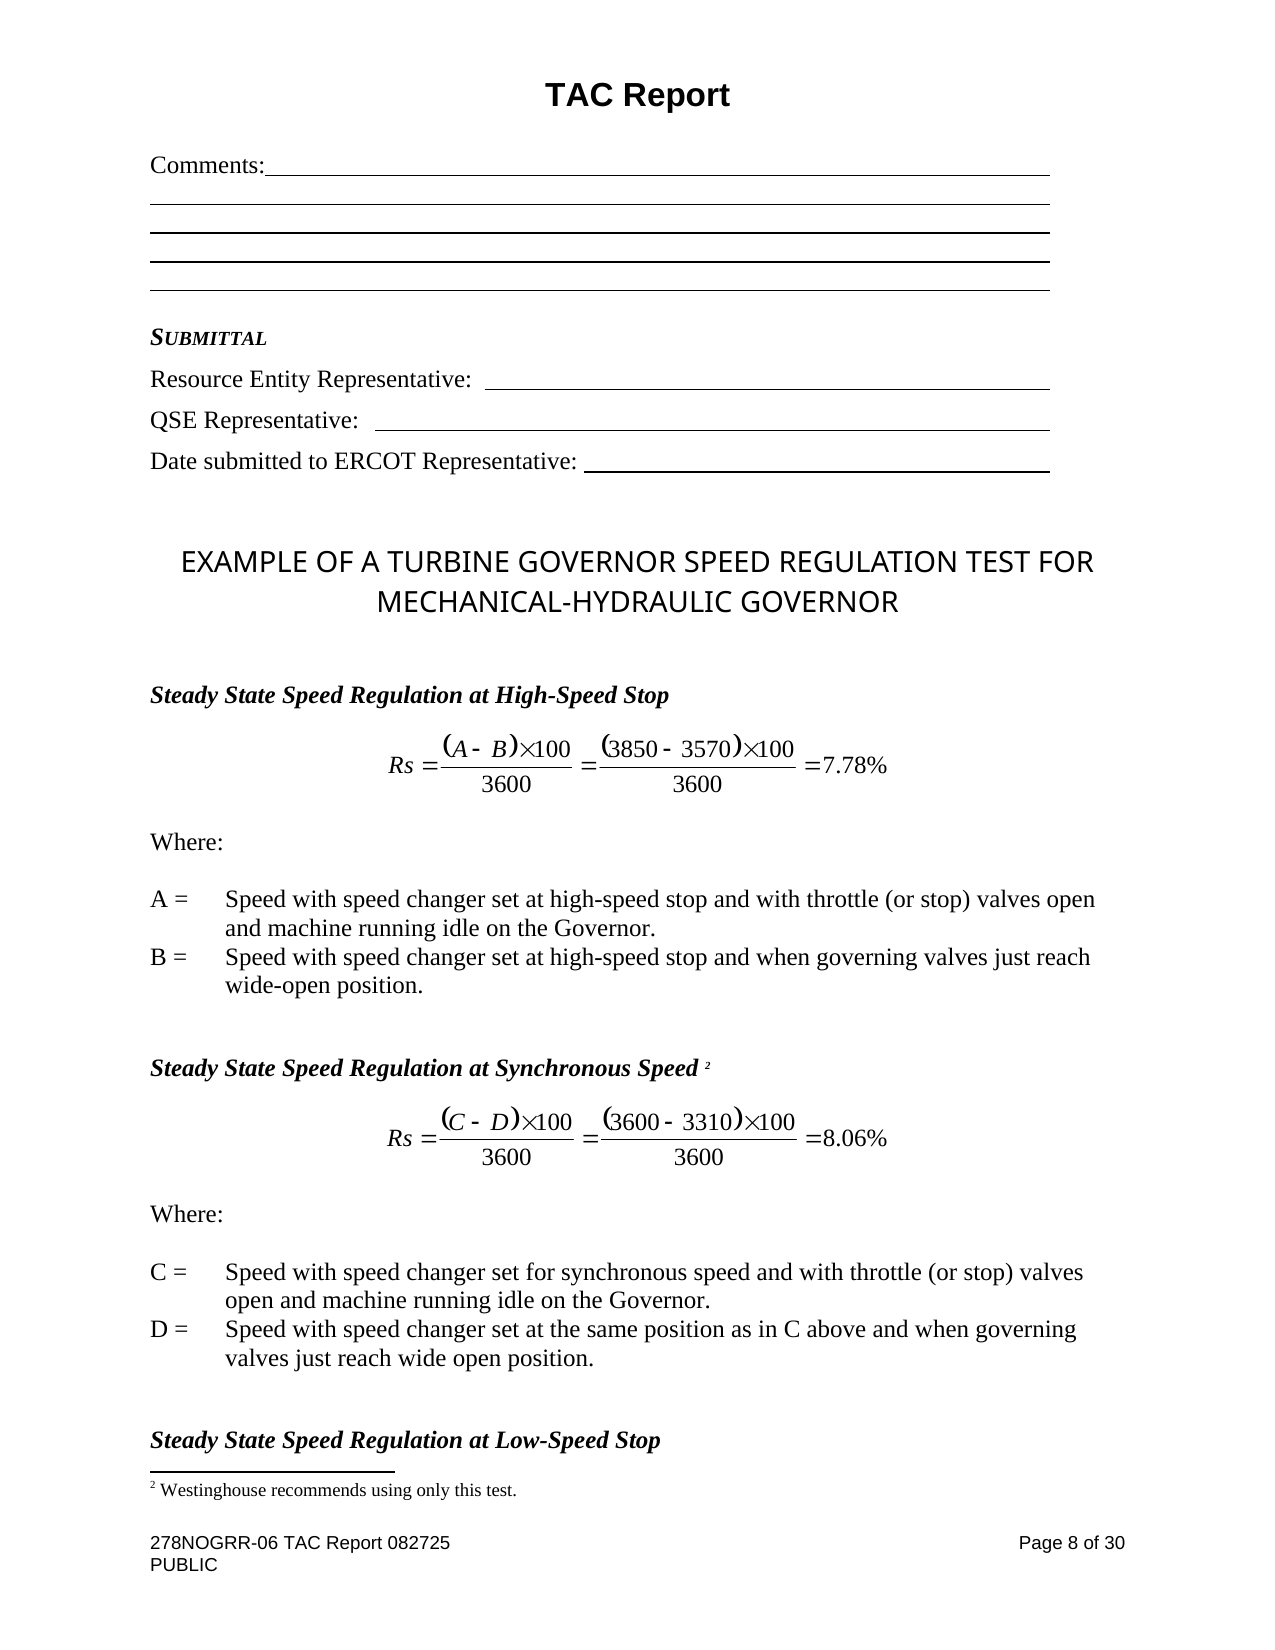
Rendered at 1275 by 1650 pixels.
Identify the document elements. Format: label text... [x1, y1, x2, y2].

text C = Speed with speed changer set for synchronous speed and with throttle (or stop) valves open and machine running idle on the Governor. [150, 1257, 1125, 1314]
text Resource Entity Representative: [150, 364, 1125, 392]
text A = Speed with speed changer set at high-speed stop and with throttle (or stop) valves open and machine running idle on the Governor. [150, 884, 1125, 942]
text Steady State Speed Regulation at Low-Speed Stop [150, 1426, 1125, 1454]
text Comments: [150, 150, 1125, 179]
text Where: [150, 827, 1125, 856]
text Where: [150, 1199, 1125, 1228]
text Date submitted to ERCOT Representative: [150, 446, 1125, 475]
text D = Speed with speed changer set at the same position as in C above and when governing valves just reach wide open position. [150, 1314, 1125, 1372]
text B = Speed with speed changer set at high-speed stop and when governing valves just reach wide-open position. [150, 942, 1125, 999]
text Steady State Speed Regulation at Synchronous Speed [150, 1053, 1125, 1082]
text Example of a Turbine Governor Speed Regulation Test for Mechanical-Hydraulic Governor [150, 541, 1125, 621]
text QSE Representative: [150, 405, 1125, 434]
text Submittal [150, 322, 1125, 351]
text Steady State Speed Regulation at High-Speed Stop [150, 681, 1125, 709]
